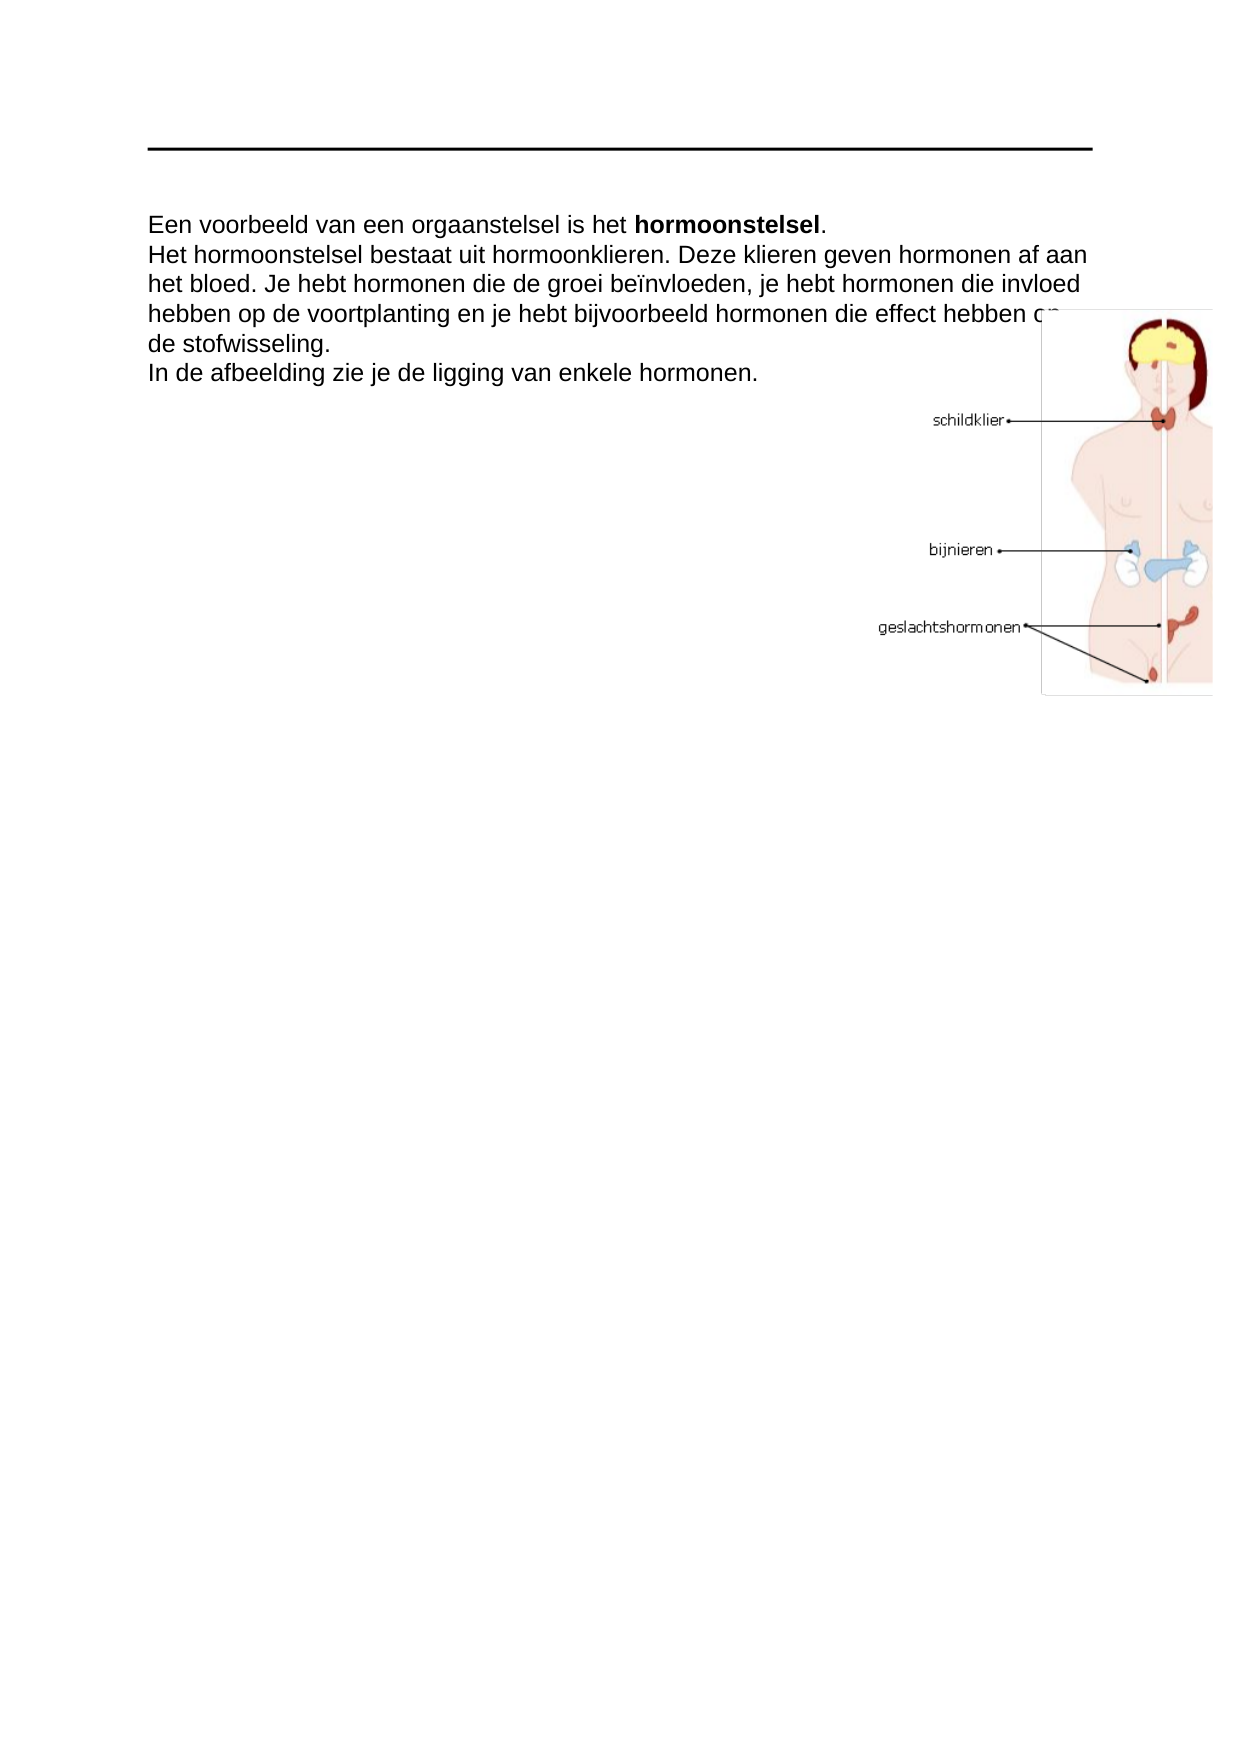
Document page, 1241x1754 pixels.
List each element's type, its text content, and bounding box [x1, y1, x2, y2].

text Een voorbeeld van een orgaanstelsel is het hormoonstelsel. Het hormoonstelsel bestaat uit hormoonklieren. Deze klieren geven hormonen af aan het bloed. Je hebt hormonen die de groei beïnvloeden, je hebt hormonen die invloed hebben op de voortplanting en je hebt bijvoorbeeld hormonen die effect hebben op de stofwisseling. In de afbeelding zie je de ligging van enkele hormonen. [148, 209, 1093, 387]
picture [867, 284, 1213, 732]
